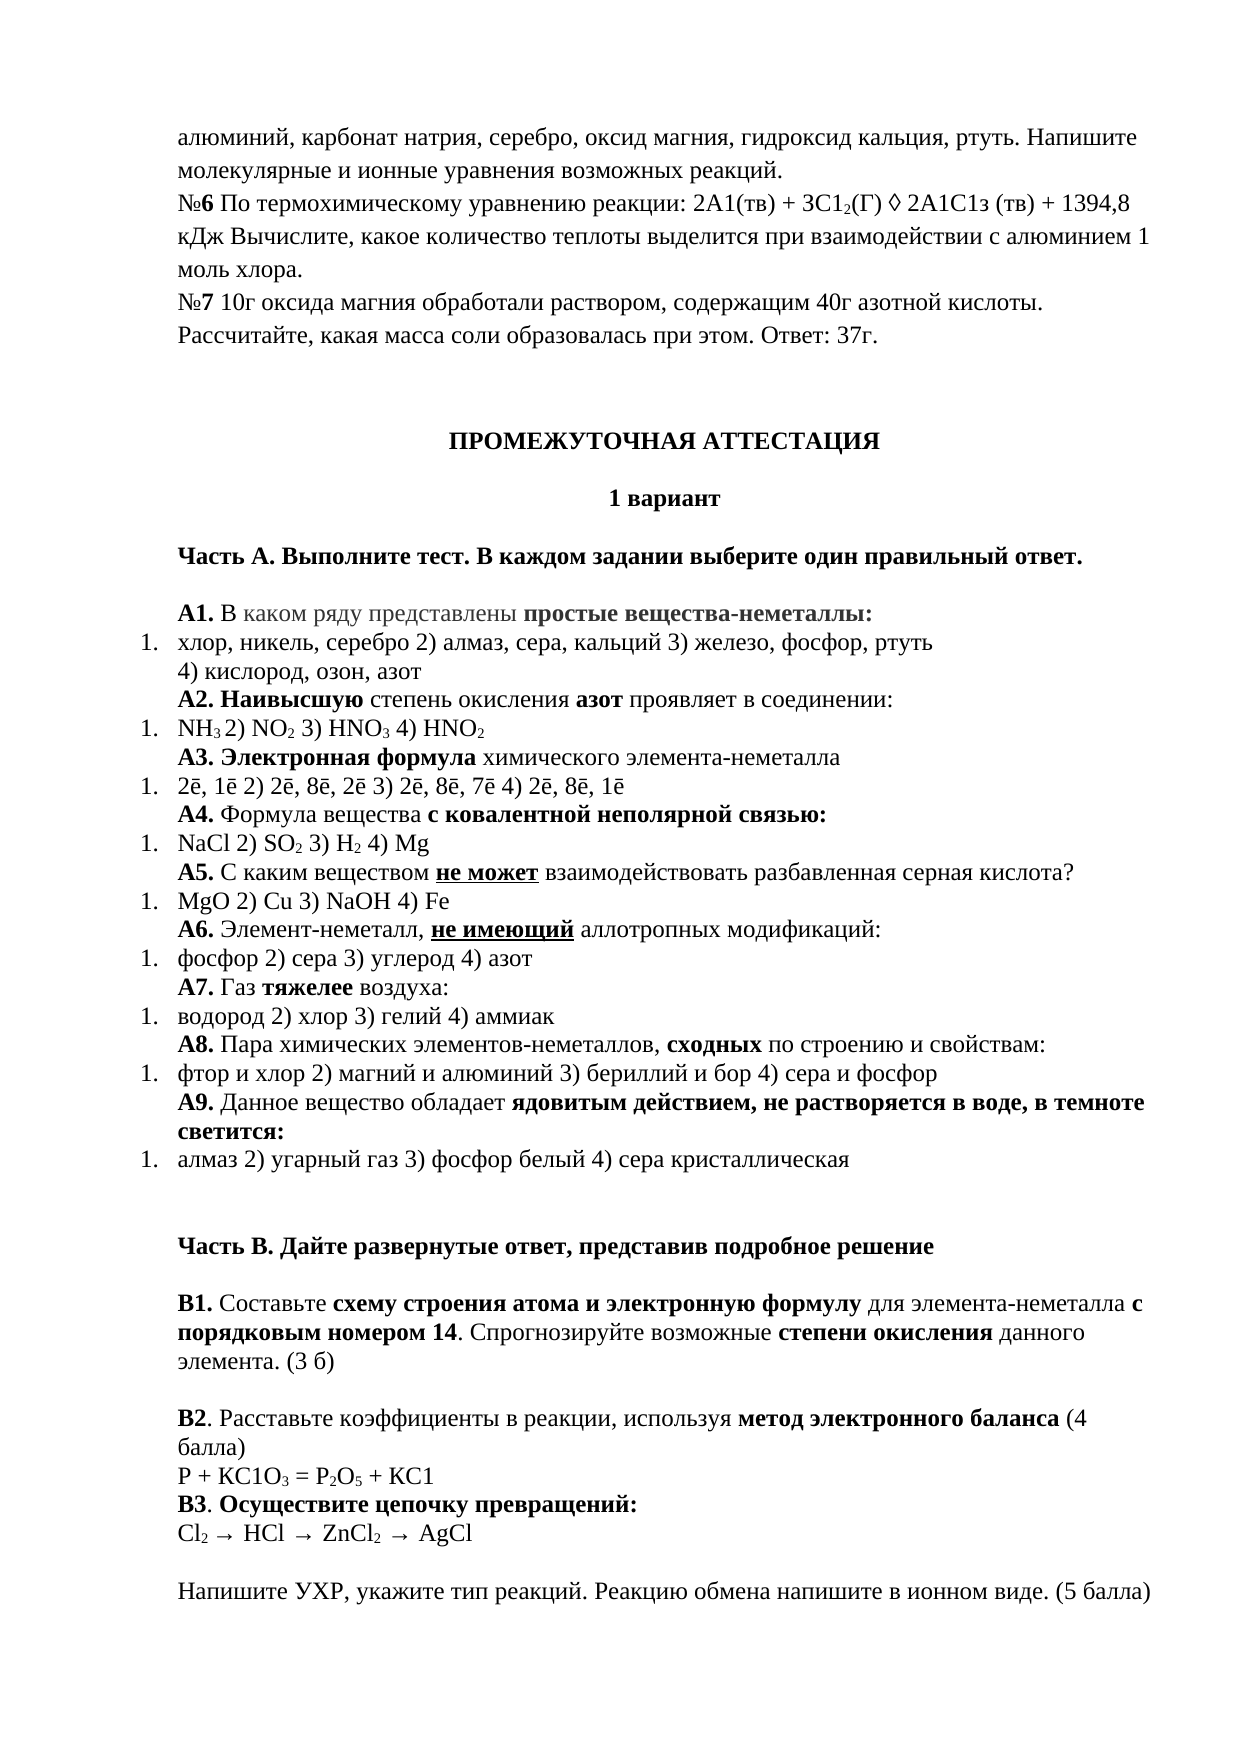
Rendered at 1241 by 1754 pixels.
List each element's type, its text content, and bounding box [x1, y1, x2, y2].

text №6 По термохимическому уравнению реакции: 2А1(тв) + ЗС12(Г) 2А1С1з (тв) + 1394,8 кДж Вычислите, какое количество теплоты выделится при взаимодействии с алюминием 1 моль хлора. [177, 184, 1152, 283]
text Напишите УХР, укажите тип реакций. Реакцию обмена напишите в ионном виде. (5 балла) [177, 1576, 1152, 1604]
text Часть В. Дайте развернутые ответ, представив подробное решение [177, 1231, 1152, 1259]
list фосфор 2) сера 3) углерод 4) азот [140, 943, 1152, 972]
text А2. Наивысшую степень окисления азот проявляет в соединении: [177, 684, 1152, 713]
text А3. Электронная формула химического элемента-неметалла [177, 742, 1152, 771]
list фтор и хлор 2) магний и алюминий 3) бериллий и бор 4) сера и фосфор [140, 1058, 1152, 1087]
text ПРОМЕЖУТОЧНАЯ АТТЕСТАЦИЯ [177, 426, 1152, 454]
text В3. Осуществите цепочку превращений: [177, 1489, 1152, 1518]
text В1. Составьте схему строения атома и электронную формулу для элемента-неметалла с порядковым номером 14. Спрогнозируйте возможные степени окисления данного элемента. (3 б) [177, 1288, 1152, 1374]
text Сl2 → HCl → ZnCl2 → AgCl [177, 1518, 1152, 1547]
text А1. В каком ряду представлены простые вещества-неметаллы: [177, 598, 1152, 627]
text Часть А. Выполните тест. В каждом задании выберите один правильный ответ. [177, 541, 1152, 569]
text 1 вариант [177, 483, 1152, 512]
text 4) кислород, озон, азот [177, 656, 1152, 684]
text В2. Расставьте коэффициенты в реакции, используя метод электронного баланса (4 балла) [177, 1403, 1152, 1461]
text №7 10г оксида магния обработали раствором, содержащим 40г азотной кислоты. Рассчитайте, какая масса соли образовалась при этом. Ответ: 37г. [177, 283, 1152, 349]
text алюминий, карбонат натрия, серебро, оксид магния, гидроксид кальция, ртуть. Напишите молекулярные и ионные уравнения возможных реакций. [177, 118, 1152, 184]
list хлор, никель, серебро 2) алмаз, сера, кальций 3) железо, фосфор, ртуть [140, 627, 1152, 656]
text А4. Формула вещества с ковалентной неполярной связью: [177, 799, 1152, 828]
text А5. С каким веществом не может взаимодействовать разбавленная серная кислота? [177, 857, 1152, 886]
text А7. Газ тяжелее воздуха: [177, 972, 1152, 1001]
list алмаз 2) угарный газ 3) фосфор белый 4) сера кристаллическая [140, 1144, 1152, 1173]
text Р + КС1О3 = Р2О5 + КС1 [177, 1461, 1152, 1489]
text А9. Данное вещество обладает ядовитым действием, не растворяется в воде, в темноте светится: [177, 1087, 1152, 1144]
text А6. Элемент-неметалл, не имеющий аллотропных модификаций: [177, 914, 1152, 943]
list 2ē, 1ē 2) 2ē, 8ē, 2ē 3) 2ē, 8ē, 7ē 4) 2ē, 8ē, 1ē [140, 771, 1152, 799]
list водород 2) хлор 3) гелий 4) аммиак [140, 1001, 1152, 1029]
list NaCl 2) SO2 3) H2 4) Mg [140, 828, 1152, 857]
text А8. Пара химических элементов-неметаллов, сходных по строению и свойствам: [177, 1029, 1152, 1058]
list NH3 2) NO2 3) HNO3 4) HNO2 [140, 713, 1152, 742]
list MgO 2) Cu 3) NaOH 4) Fe [140, 886, 1152, 914]
